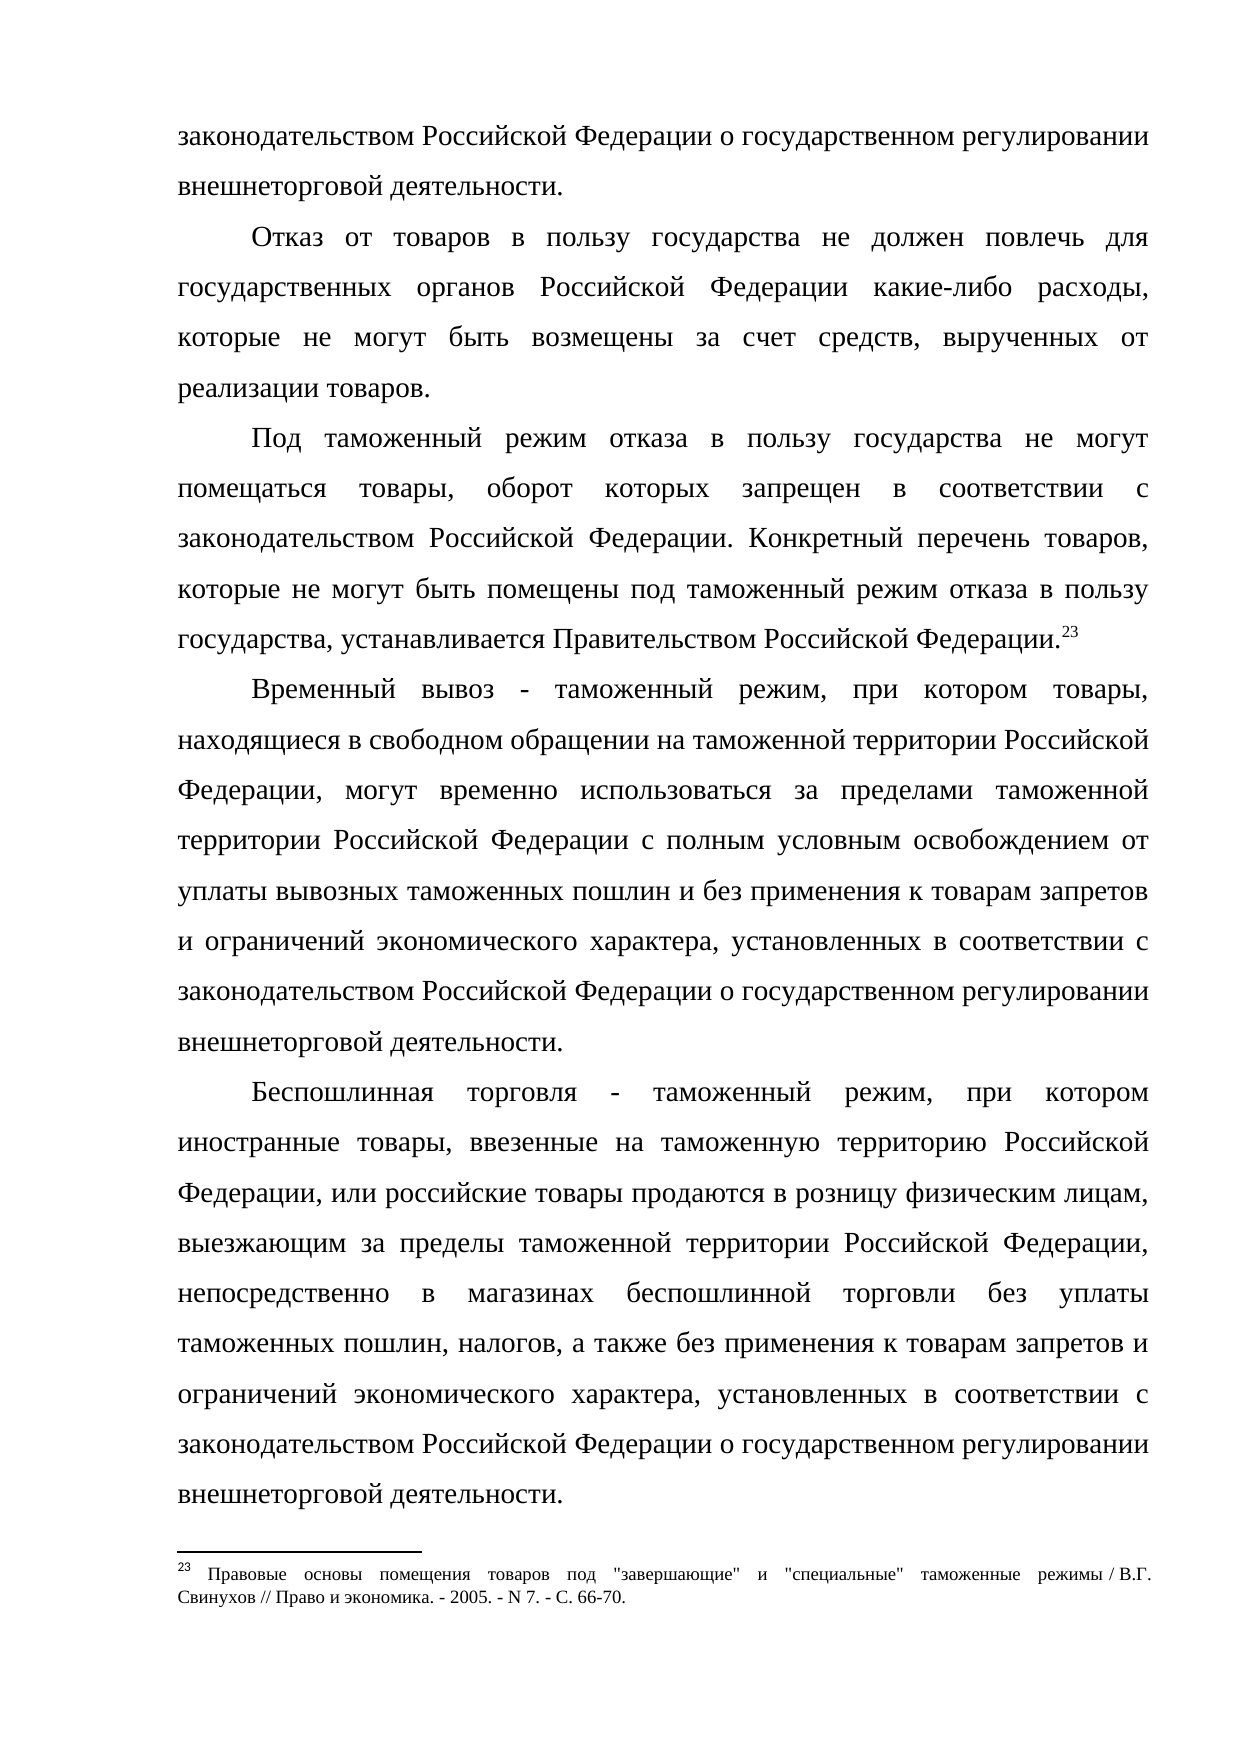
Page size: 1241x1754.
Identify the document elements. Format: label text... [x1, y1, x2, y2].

text Отказ от товаров в пользу государства не должен повлечь для государственных органов Российской Федерации какие-либо расходы, которые не могут быть возмещены за счет средств, вырученных от реализации товаров. [177, 219, 1149, 403]
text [177, 118, 1149, 202]
text Временный вывоз - таможенный режим, при котором товары, находящиеся в свободном обращении на таможенной территории Российской Федерации, могут временно использоваться за пределами таможенной территории Российской Федерации с полным условным освобождением от уплаты вывозных таможенных пошлин и без применения к товарам запретов и ограничений экономического характера, установленных в соответствии с законодательством Российской Федерации о государственном регулировании внешнеторговой деятельности. [177, 672, 1149, 1057]
text Под таможенный режим отказа в пользу государства не могут помещаться товары, оборот которых запрещен в соответствии с законодательством Российской Федерации. Конкретный перечень товаров, которые не могут быть помещены под таможенный режим отказа в пользу государства, устанавливается Правительством Российской Федерации. [177, 420, 1149, 655]
text Беспошлинная торговля - таможенный режим, при котором иностранные товары, ввезенные на таможенную территорию Российской Федерации, или российские товары продаются в розницу физическим лицам, выезжающим за пределы таможенной территории Российской Федерации, непосредственно в магазинах беспошлинной торговли без уплаты таможенных пошлин, налогов, а также без применения к товарам запретов и ограничений экономического характера, установленных в соответствии с законодательством Российской Федерации о государственном регулировании внешнеторговой деятельности. [177, 1074, 1149, 1510]
